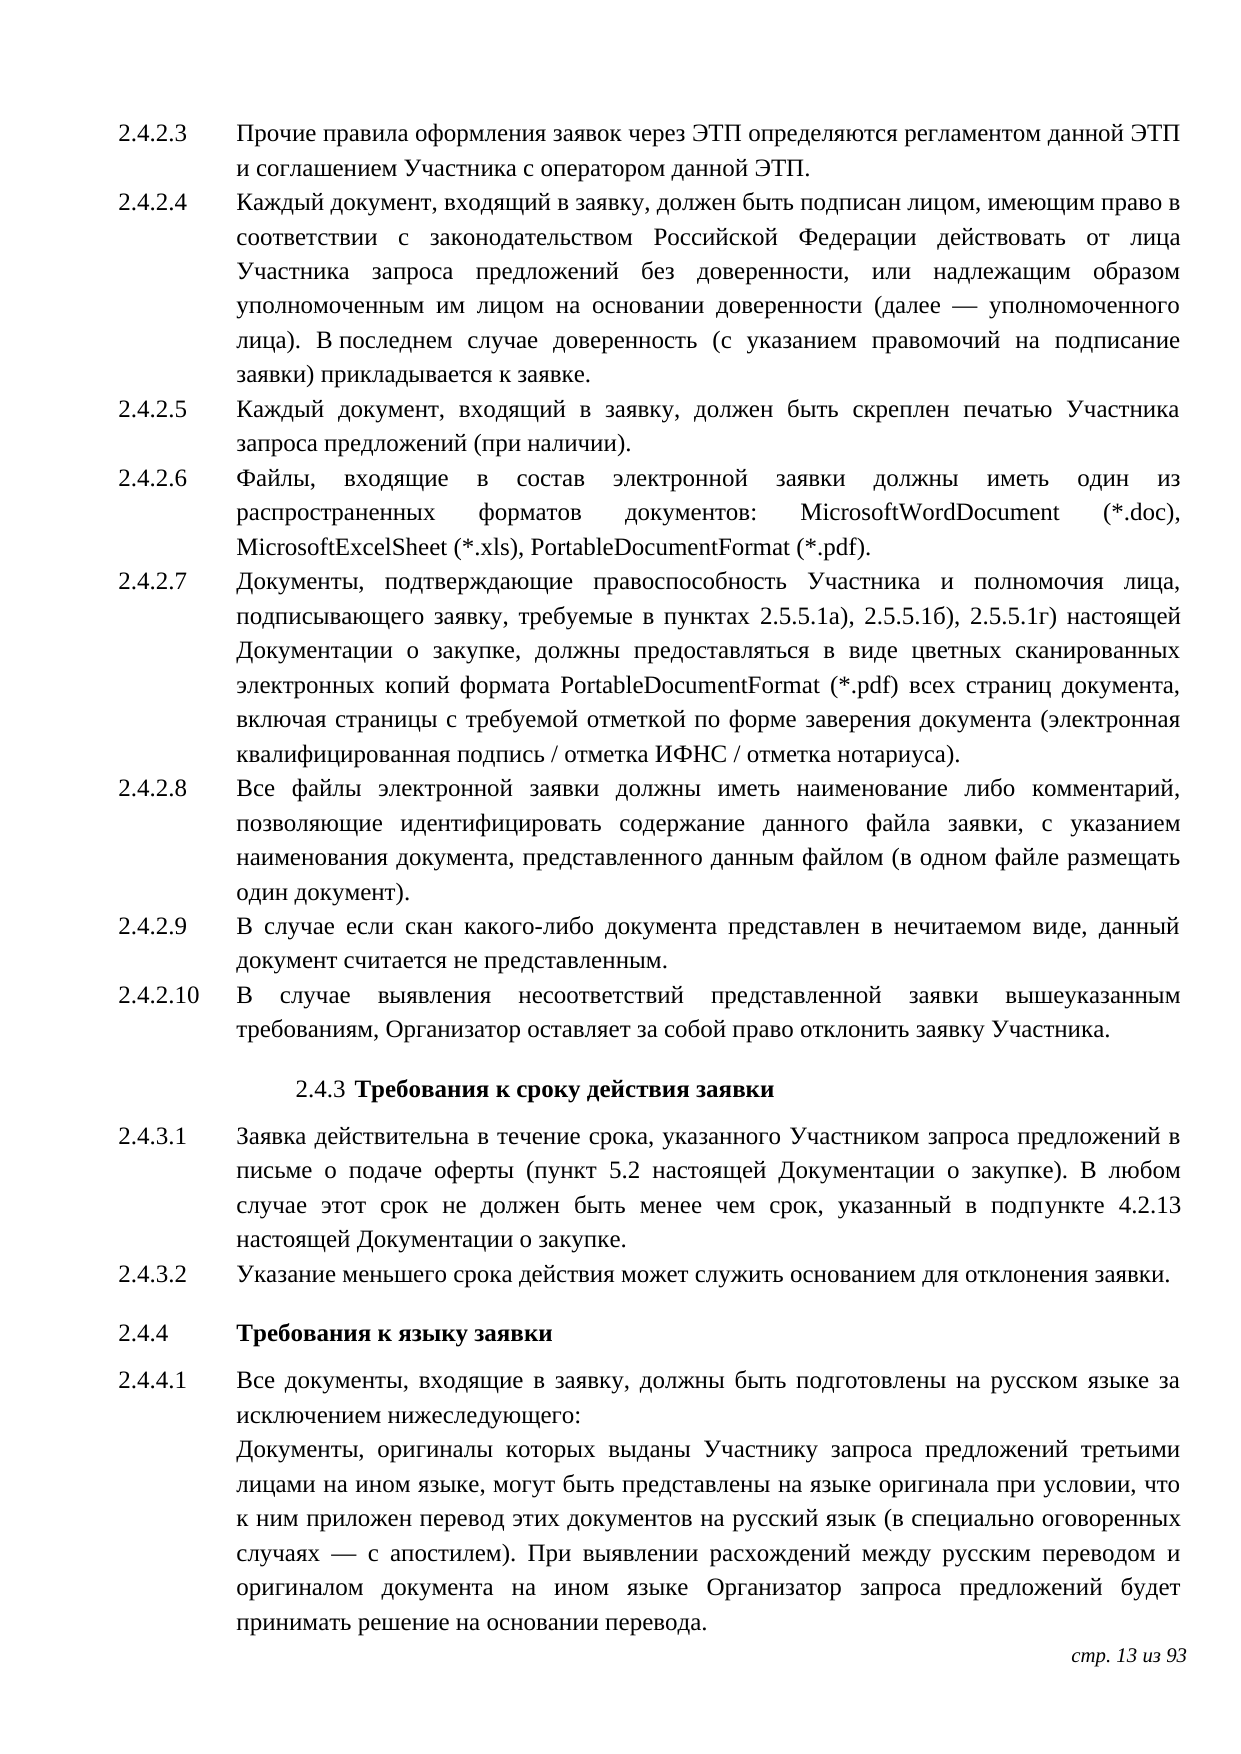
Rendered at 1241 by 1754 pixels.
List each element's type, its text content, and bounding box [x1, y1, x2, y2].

text В случае выявления несоответствий представленной заявки вышеуказанным требованиям, Организатор оставляет за собой право отклонить заявку Участника. [118, 980, 1181, 1043]
text Заявка действительна в течение срока, указанного Участником запроса предложений в письме о подаче оферты (пункт 5.2 настоящей Документации о закупке). В любом случае этот срок не должен быть менее чем срок, указанный в подпункте 4.2.13 настоящей Документации о закупке. [118, 1121, 1181, 1253]
list Все документы, входящие в заявку, должны быть подготовлены на русском языке за исключением нижеследующего: [118, 1365, 1181, 1429]
text Указание меньшего срока действия может служить основанием для отклонения заявки. [118, 1259, 1181, 1288]
text В случае если скан какого-либо документа представлен в нечитаемом виде, данный документ считается не представленным. [118, 911, 1181, 974]
text Требования к языку заявки [118, 1318, 1181, 1347]
list Прочие правила оформления заявок через ЭТП определяются регламентом данной ЭТП и соглашением Участника с оператором данной ЭТП. [118, 118, 1181, 181]
list Каждый документ, входящий в заявку, должен быть скреплен печатью Участника запроса предложений (при наличии). [118, 394, 1181, 457]
text Документы, подтверждающие правоспособность Участника и полномочия лица, подписывающего заявку, требуемые в пунктах 2.5.5.1а), 2.5.5.1б), 2.5.5.1г) настоящей Документации о закупке, должны предоставляться в виде цветных сканированных электронных копий формата PortableDocumentFormat (*.pdf) всех страниц документа, включая страницы с требуемой отметкой по форме заверения документа (электронная квалифицированная подпись / отметка ИФНС / отметка нотариуса). [118, 566, 1181, 767]
list Каждый документ, входящий в заявку, должен быть подписан лицом, имеющим право в соответствии с законодательством Российской Федерации действовать от лица Участника запроса предложений без доверенности, или надлежащим образом уполномоченным им лицом на основании доверенности (далее — уполномоченного лица). В последнем случае доверенность (с указанием правомочий на подписание заявки) прикладывается к заявке. [118, 187, 1181, 388]
text Файлы, входящие в состав электронной заявки должны иметь один из распространенных форматов документов: MicrosoftWordDocument (*.doc), MicrosoftExcelSheet (*.xls), PortableDocumentFormat (*.pdf). [118, 463, 1181, 561]
text Требования к сроку действия заявки [236, 1074, 1181, 1103]
text Все файлы электронной заявки должны иметь наименование либо комментарий, позволяющие идентифицировать содержание данного файла заявки, с указанием наименования документа, представленного данным файлом (в одном файле размещать один документ). [118, 773, 1181, 905]
text Документы, оригиналы которых выданы Участнику запроса предложений третьими лицами на ином языке, могут быть представлены на языке оригинала при условии, что к ним приложен перевод этих документов на русский язык (в специально оговоренных случаях — с апостилем). При выявлении расхождений между русским переводом и оригиналом документа на ином языке Организатор запроса предложений будет принимать решение на основании перевода. [236, 1434, 1181, 1636]
